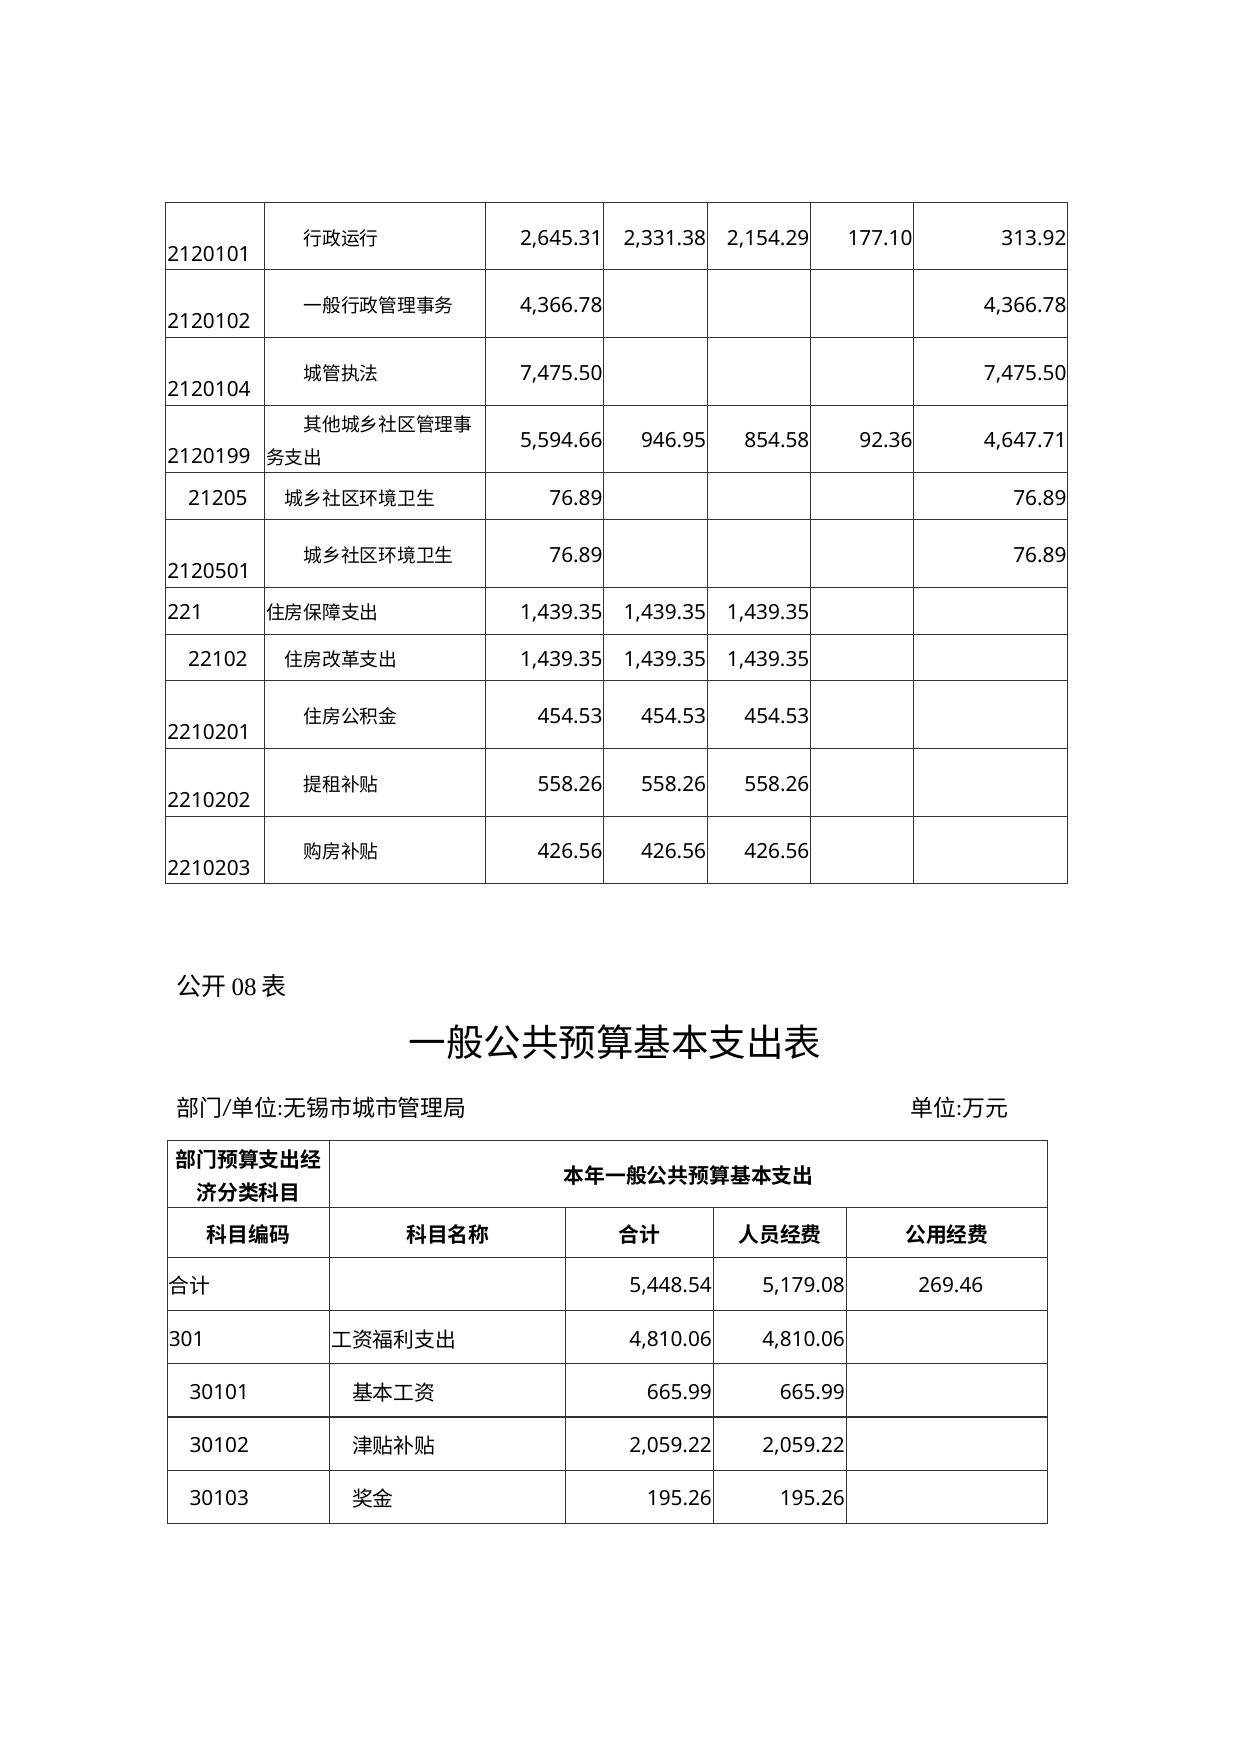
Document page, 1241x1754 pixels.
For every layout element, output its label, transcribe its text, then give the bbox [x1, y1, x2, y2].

table_cell [811, 681, 913, 748]
table_cell [914, 817, 1067, 883]
table_cell 1,439.35 [486, 635, 603, 680]
table_cell 1,439.35 [708, 635, 810, 680]
table_cell 558.26 [486, 749, 603, 816]
table_cell [811, 635, 913, 680]
table_cell 2,154.29 [708, 203, 810, 269]
table_cell [604, 520, 707, 587]
table_cell 21205 [166, 473, 264, 519]
table_cell 2120101 [166, 203, 264, 269]
table_cell [708, 473, 810, 519]
table_cell 2,331.38 [604, 203, 707, 269]
table_cell 购房补贴 [265, 817, 485, 883]
table_cell 提租补贴 [265, 749, 485, 816]
table_cell 住房保障支出 [265, 588, 485, 633]
table_cell [914, 681, 1067, 748]
table_cell 4,366.78 [914, 270, 1067, 337]
table_cell [811, 270, 913, 337]
table_cell 住房公积金 [265, 681, 485, 748]
table_cell 76.89 [914, 520, 1067, 587]
table_cell 住房改革支出 [265, 635, 485, 680]
table_cell [708, 520, 810, 587]
table_cell 1,439.35 [708, 588, 810, 633]
table_cell 城乡社区环境卫生 [265, 473, 485, 519]
table_cell 5,594.66 [486, 406, 603, 472]
table_cell 426.56 [604, 817, 707, 883]
table_cell 76.89 [486, 520, 603, 587]
table_cell 313.92 [914, 203, 1067, 269]
table_cell [914, 588, 1067, 633]
table_cell [811, 817, 913, 883]
table_cell 946.95 [604, 406, 707, 472]
table_cell 2120104 [166, 338, 264, 404]
table_cell 1,439.35 [604, 635, 707, 680]
table_cell [708, 338, 810, 404]
table_cell 城管执法 [265, 338, 485, 404]
table_cell 454.53 [604, 681, 707, 748]
table_cell 426.56 [486, 817, 603, 883]
table_cell [811, 588, 913, 633]
table_cell 7,475.50 [486, 338, 603, 404]
table_cell 426.56 [708, 817, 810, 883]
table_cell [604, 270, 707, 337]
table_cell 558.26 [708, 749, 810, 816]
table_cell 2210202 [166, 749, 264, 816]
table_cell 76.89 [486, 473, 603, 519]
table_cell [914, 749, 1067, 816]
table_cell 2120199 [166, 406, 264, 472]
table_cell 1,439.35 [486, 588, 603, 633]
table_cell 221 [166, 588, 264, 633]
table_cell 92.36 [811, 406, 913, 472]
table_cell [914, 635, 1067, 680]
table_cell 行政运行 [265, 203, 485, 269]
table_cell 7,475.50 [914, 338, 1067, 404]
table_cell [604, 338, 707, 404]
table_cell 177.10 [811, 203, 913, 269]
table_cell 一般行政管理事务 [265, 270, 485, 337]
table_cell 854.58 [708, 406, 810, 472]
table_cell 454.53 [486, 681, 603, 748]
table_cell [604, 473, 707, 519]
table_cell [811, 473, 913, 519]
table_cell [811, 338, 913, 404]
table_cell 2120102 [166, 270, 264, 337]
table_cell 2210201 [166, 681, 264, 748]
table_cell 2120501 [166, 520, 264, 587]
table_cell 454.53 [708, 681, 810, 748]
table_cell 4,366.78 [486, 270, 603, 337]
table_cell 2,645.31 [486, 203, 603, 269]
table_cell 22102 [166, 635, 264, 680]
table_cell [708, 270, 810, 337]
table_cell 4,647.71 [914, 406, 1067, 472]
table_cell 2210203 [166, 817, 264, 883]
table_cell 76.89 [914, 473, 1067, 519]
table_cell [811, 520, 913, 587]
table_cell 1,439.35 [604, 588, 707, 633]
table_cell 城乡社区环境卫生 [265, 520, 485, 587]
table_cell 558.26 [604, 749, 707, 816]
table_cell [165, 884, 1068, 1524]
table_cell [811, 749, 913, 816]
table_cell 其他城乡社区管理事务支出 [265, 406, 485, 472]
